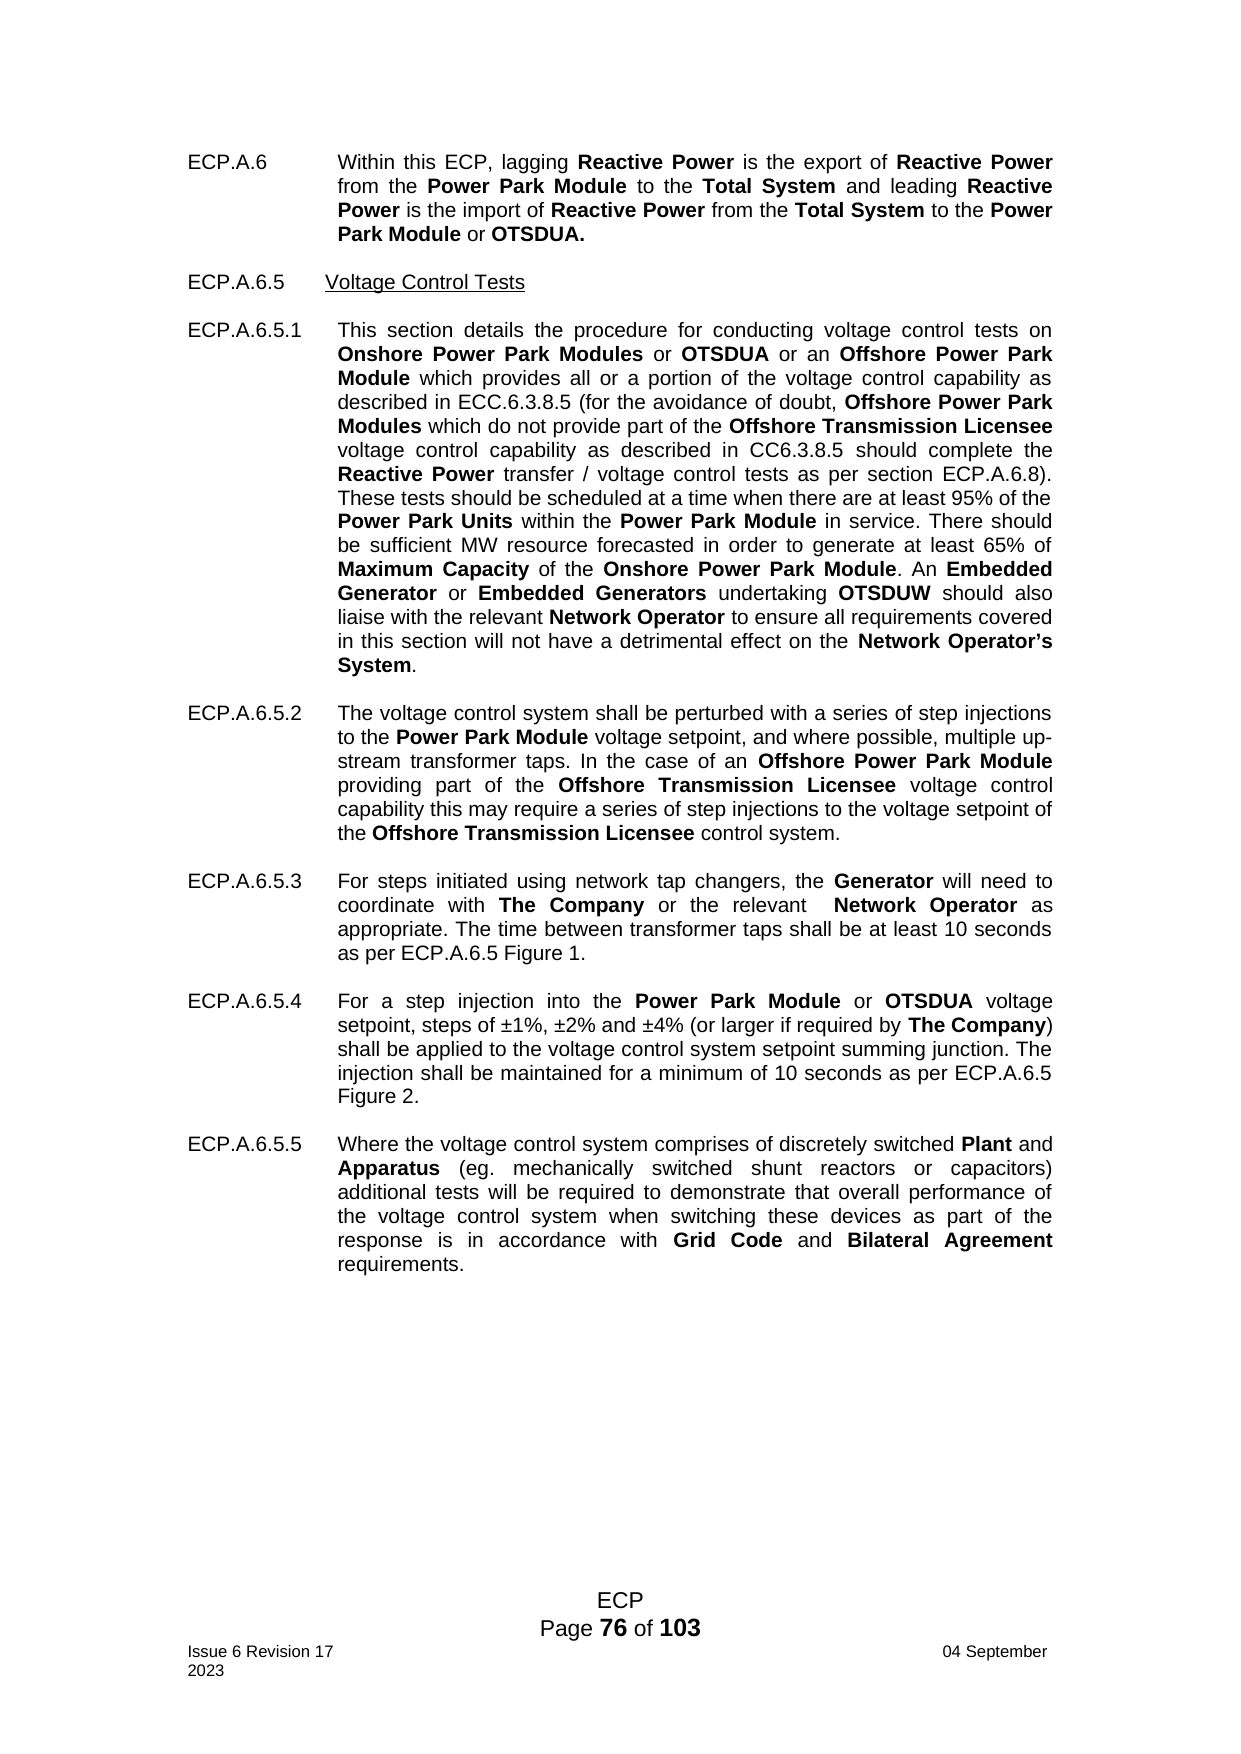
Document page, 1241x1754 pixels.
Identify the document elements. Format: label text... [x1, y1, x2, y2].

text ECP.A.6.5.5 Where the voltage control system comprises of discretely switched Plant and Apparatus (eg. mechanically switched shunt reactors or capacitors) additional tests will be required to demonstrate that overall performance of the voltage control system when switching these devices as part of the response is in accordance with Grid Code and Bilateral Agreement requirements. [187, 1132, 1053, 1276]
text ECP.A.6.5 Voltage Control Tests [187, 270, 1053, 294]
text ECP.A.6.5.4 For a step injection into the Power Park Module or OTSDUA voltage setpoint, steps of ±1%, ±2% and ±4% (or larger if required by The Company) shall be applied to the voltage control system setpoint summing junction. The injection shall be maintained for a minimum of 10 seconds as per ECP.A.6.5 Figure 2. [187, 988, 1053, 1108]
text ECP.A.6.5.3 For steps initiated using network tap changers, the Generator will need to coordinate with The Company or the relevant Network Operator as appropriate. The time between transformer taps shall be at least 10 seconds as per ECP.A.6.5 Figure 1. [187, 869, 1053, 964]
text ECP.A.6.5.2 The voltage control system shall be perturbed with a series of step injections to the Power Park Module voltage setpoint, and where possible, multiple up-stream transformer taps. In the case of an Offshore Power Park Module providing part of the Offshore Transmission Licensee voltage control capability this may require a series of step injections to the voltage setpoint of the Offshore Transmission Licensee control system. [187, 701, 1053, 845]
text ECP.A.6.5.1 This section details the procedure for conducting voltage control tests on Onshore Power Park Modules or OTSDUA or an Offshore Power Park Module which provides all or a portion of the voltage control capability as described in ECC.6.3.8.5 (for the avoidance of doubt, Offshore Power Park Modules which do not provide part of the Offshore Transmission Licensee voltage control capability as described in CC6.3.8.5 should complete the Reactive Power transfer / voltage control tests as per section ECP.A.6.8). These tests should be scheduled at a time when there are at least 95% of the Power Park Units within the Power Park Module in service. There should be sufficient MW resource forecasted in order to generate at least 65% of Maximum Capacity of the Onshore Power Park Module. An Embedded Generator or Embedded Generators undertaking OTSDUW should also liaise with the relevant Network Operator to ensure all requirements covered in this section will not have a detrimental effect on the Network Operator’s System. [187, 318, 1053, 677]
text ECP.A.6 Within this ECP, lagging Reactive Power is the export of Reactive Power from the Power Park Module to the Total System and leading Reactive Power is the import of Reactive Power from the Total System to the Power Park Module or OTSDUA. [187, 150, 1053, 246]
